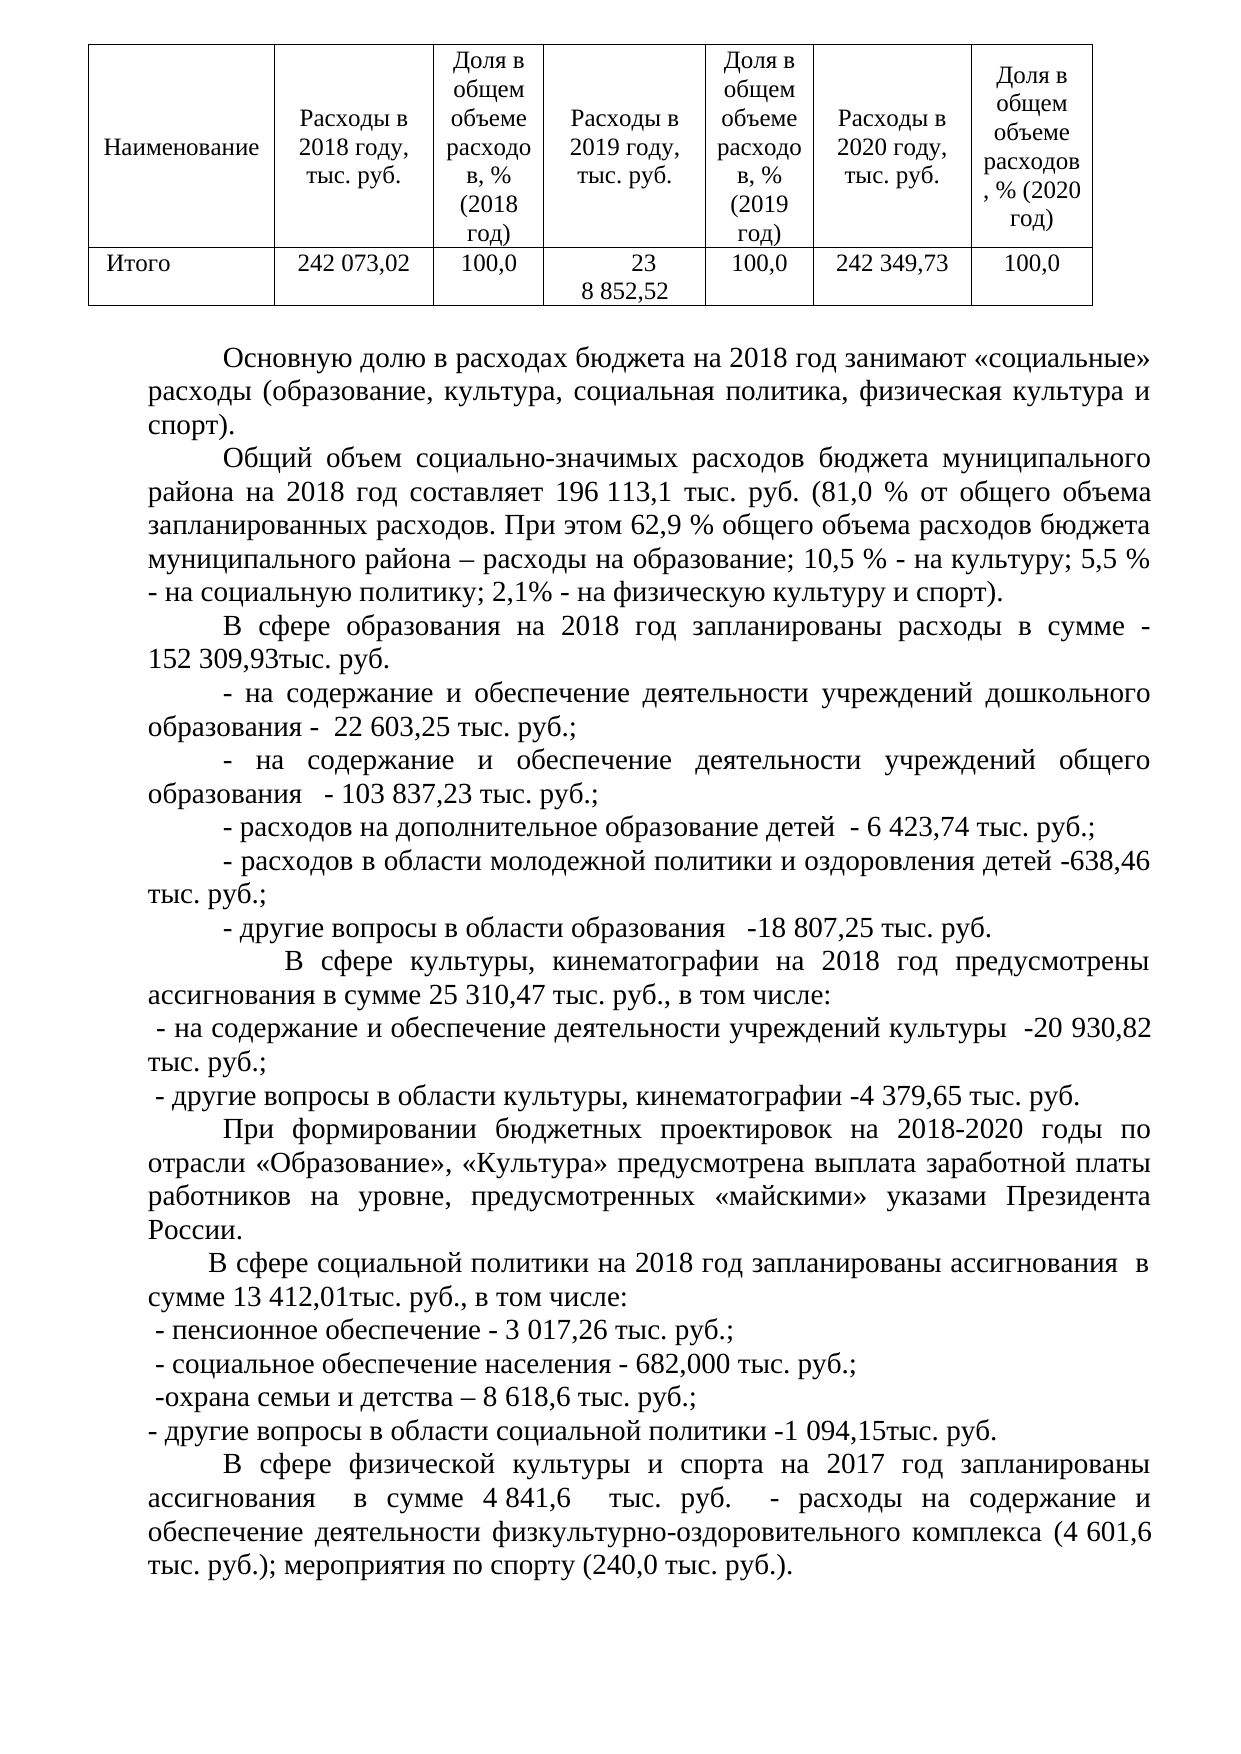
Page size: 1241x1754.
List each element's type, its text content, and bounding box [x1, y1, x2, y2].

table_header Доля в общем объеме расходов, % (2018 год) [434, 45, 543, 247]
table_header Расходы в 2019 году, тыс. руб. [544, 45, 705, 247]
text В сфере образования на 2018 год запланированы расходы в сумме -152 309,93тыс. руб. [148, 608, 1152, 675]
text - другие вопросы в области социальной политики -1 094,15тыс. руб. [148, 1413, 1152, 1447]
text - пенсионное обеспечение - 3 017,26 тыс. руб.; [148, 1312, 1152, 1346]
table_header Расходы в 2020 году, тыс. руб. [814, 45, 971, 247]
text В сфере культуры, кинематографии на 2018 год предусмотрены ассигнования в сумме 25 310,47 тыс. руб., в том числе: [148, 943, 1152, 1011]
text -охрана семьи и детства – 8 618,6 тыс. руб.; [148, 1379, 1152, 1413]
text - другие вопросы в области культуры, кинематографии -4 379,65 тыс. руб. [148, 1078, 1152, 1111]
text - социальное обеспечение населения - 682,000 тыс. руб.; [148, 1346, 1152, 1379]
table_cell 100,0 [434, 248, 543, 305]
text В сфере физической культуры и спорта на 2017 год запланированы ассигнования в сумме 4 841,6 тыс. руб. - расходы на содержание и обеспечение деятельности физкультурно-оздоровительного комплекса (4 601,6 тыс. руб.); мероприятия по спорту (240,0 тыс. руб.). [148, 1447, 1152, 1581]
table_header Доля в общем объеме расходов, % (2020 год) [972, 45, 1092, 247]
text Общий объем социально-значимых расходов бюджета муниципального района на 2018 год составляет 196 113,1 тыс. руб. (81,0 % от общего объема запланированных расходов. При этом 62,9 % общего объема расходов бюджета муниципального района – расходы на образование; 10,5 % - на культуру; 5,5 % - на социальную политику; 2,1% - на физическую культуру и спорт). [148, 440, 1152, 608]
table_cell 238 852,52 [544, 248, 705, 305]
table_cell 100,0 [706, 248, 813, 305]
text - на содержание и обеспечение деятельности учреждений общего образования - 103 837,23 тыс. руб.; [148, 742, 1152, 809]
text - на содержание и обеспечение деятельности учреждений дошкольного образования - 22 603,25 тыс. руб.; [148, 675, 1152, 742]
text - расходов на дополнительное образование детей - 6 423,74 тыс. руб.; [148, 809, 1152, 843]
text - расходов в области молодежной политики и оздоровления детей -638,46 тыс. руб.; [148, 843, 1152, 910]
text - на содержание и обеспечение деятельности учреждений культуры -20 930,82 тыс. руб.; [148, 1011, 1152, 1078]
table_header Расходы в 2018 году, тыс. руб. [275, 45, 433, 247]
table_cell 242 073,02 [275, 248, 433, 305]
text - другие вопросы в области образования -18 807,25 тыс. руб. [148, 910, 1152, 943]
text В сфере социальной политики на 2018 год запланированы ассигнования в сумме 13 412,01тыс. руб., в том числе: [148, 1245, 1152, 1312]
text При формировании бюджетных проектировок на 2018-2020 годы по отрасли «Образование», «Культура» предусмотрена выплата заработной платы работников на уровне, предусмотренных «майскими» указами Президента России. [148, 1111, 1152, 1245]
table_header Доля в общем объеме расходов, % (2019 год) [706, 45, 813, 247]
table_header Наименование [89, 45, 274, 247]
table_cell 100,0 [972, 248, 1092, 305]
text Основную долю в расходах бюджета на 2018 год занимают «социальные» расходы (образование, культура, социальная политика, физическая культура и спорт). [148, 340, 1152, 440]
table_cell 242 349,73 [814, 248, 971, 305]
table_cell Итого [89, 248, 274, 305]
